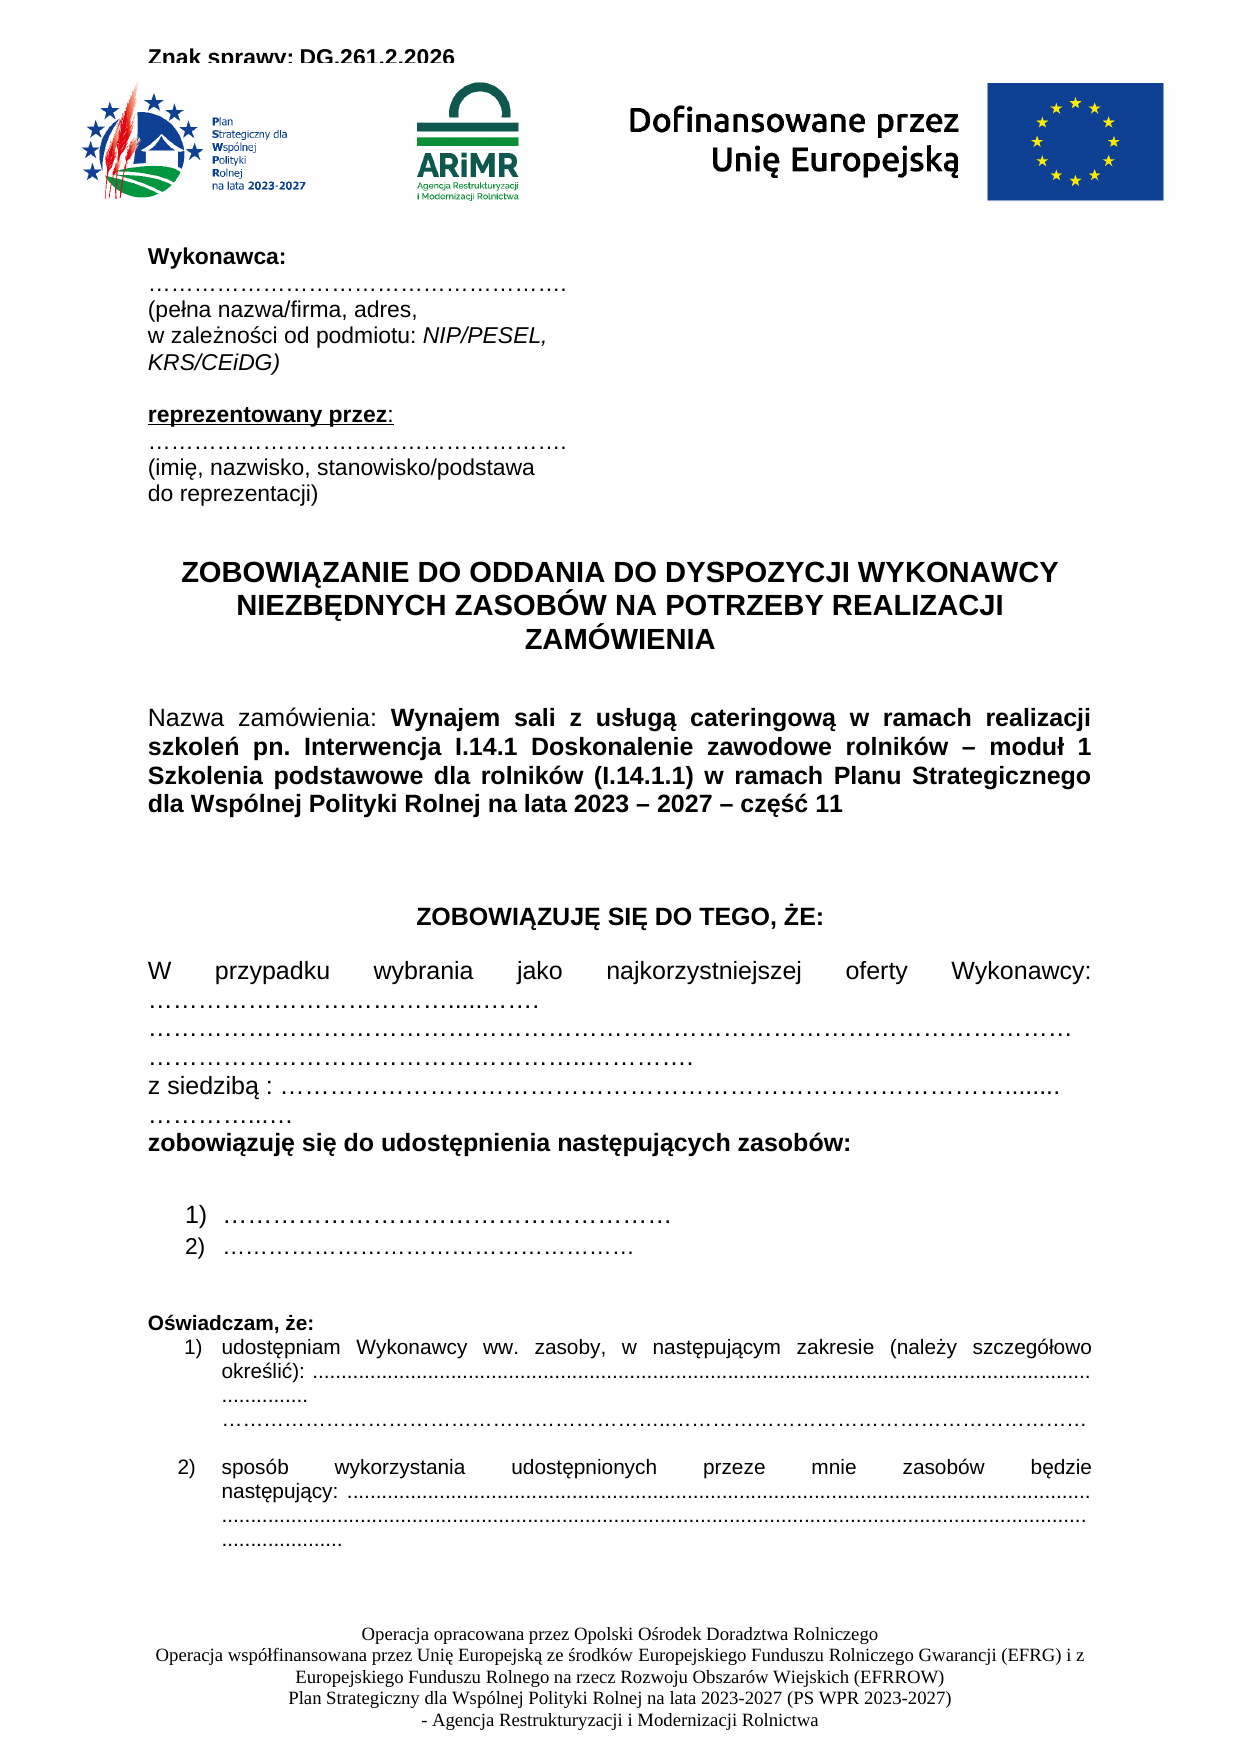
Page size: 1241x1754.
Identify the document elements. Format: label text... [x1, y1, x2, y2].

text ………………………………………………. [148, 269, 1093, 296]
text Wykonawca: [148, 243, 1093, 269]
text reprezentowany przez: [148, 401, 1093, 428]
text (pełna nazwa/firma, adres, [148, 296, 1093, 322]
list sposób wykorzystania udostępnionych przeze mnie zasobów będzie następujący: ............................................................................................................................................................................................................................................................................................................ [177, 1455, 1093, 1551]
text ZOBOWIĄZANIE DO ODDANIA DO DYSPOZYCJI WYKONAWCY NIEZBĘDNYCH ZASOBÓW NA POTRZEBY REALIZACJI ZAMÓWIENIA [148, 555, 1093, 655]
text z siedzibą : ……………………………………………………………………………........…………...… [148, 1071, 1093, 1128]
text ………………………………………………. [148, 428, 1093, 454]
list ……………………………………………… [185, 1233, 1093, 1259]
text ZOBOWIĄZUJĘ SIĘ DO TEGO, ŻE: [148, 902, 1093, 931]
text Nazwa zamówienia: Wynajem sali z usługą cateringową w ramach realizacji szkoleń pn. Interwencja I.14.1 Doskonalenie zawodowe rolników – moduł 1 Szkolenia podstawowe dla rolników (I.14.1.1) w ramach Planu Strategicznego dla Wspólnej Polityki Rolnej na lata 2023 – 2027 – część 11 [148, 703, 1093, 818]
list ………………………………………………………..…………………………………………………… [221, 1407, 1093, 1431]
text KRS/CEiDG) [148, 349, 1093, 375]
text (imię, nazwisko, stanowisko/podstawa [148, 454, 1093, 480]
list ……………………………………………… [185, 1200, 1093, 1229]
list udostępniam Wykonawcy ww. zasoby, w następującym zakresie (należy szczegółowo określić): ...................................................................................................................................................... [184, 1335, 1093, 1407]
text Oświadczam, że: [148, 1311, 1093, 1335]
text W przypadku wybrania jako najkorzystniejszej oferty Wykonawcy: ……………………………….....…….………………………………………………………………………………………………………………………………………………..…………. [148, 956, 1093, 1071]
text zobowiązuję się do udostępnienia następujących zasobów: [148, 1128, 1093, 1157]
text w zależności od podmiotu: NIP/PESEL, [148, 322, 1093, 349]
picture [41, 63, 1198, 217]
text do reprezentacji) [148, 480, 1093, 507]
